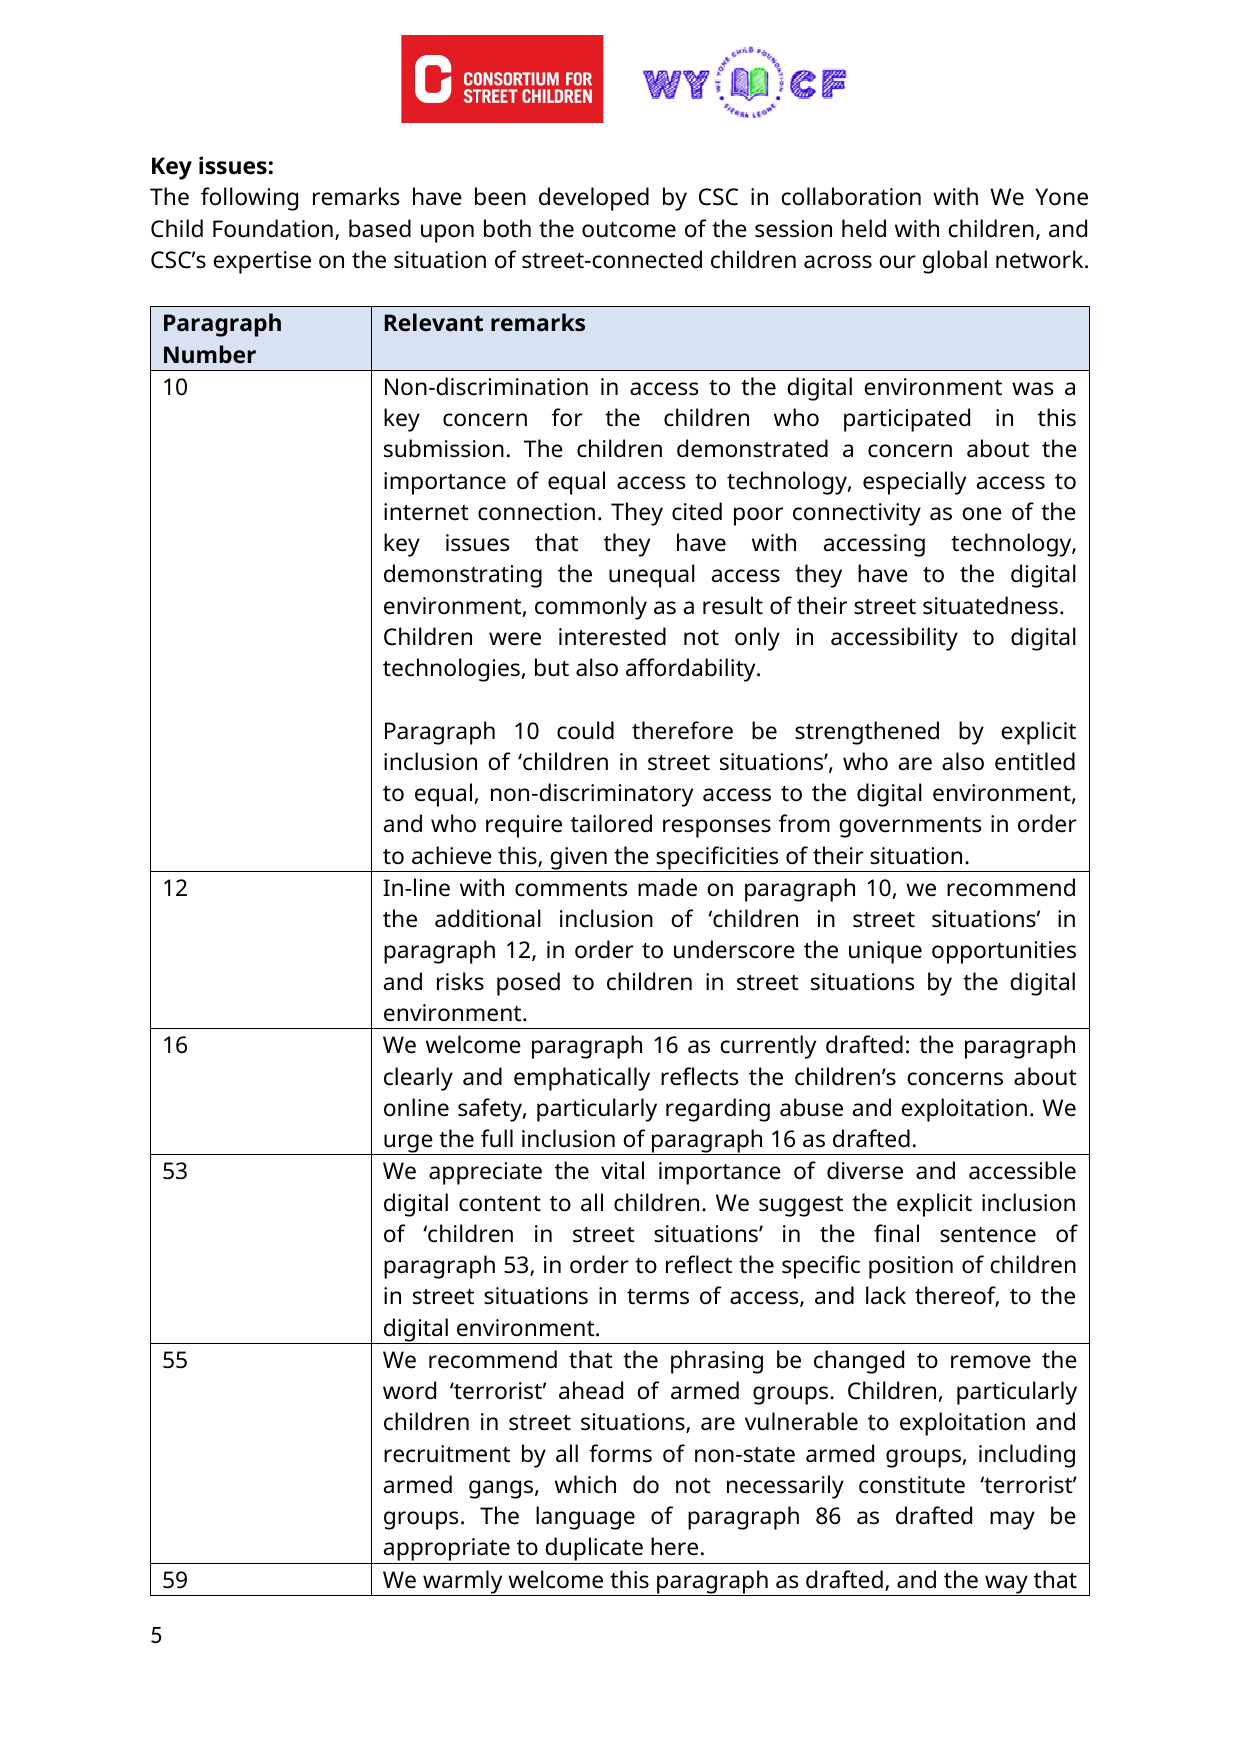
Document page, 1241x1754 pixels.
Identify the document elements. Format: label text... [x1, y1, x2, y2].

table_cell 16 [151, 1029, 371, 1154]
table_cell 59 [151, 1564, 371, 1595]
table_cell 10 [151, 371, 371, 871]
table_cell We recommend that the phrasing be changed to remove the word ‘terrorist’ ahead of armed groups. Children, particularly children in street situations, are vulnerable to exploitation and recruitment by all forms of non-state armed groups, including armed gangs, which do not necessarily constitute ‘terrorist’ groups. The language of paragraph 86 as drafted may be appropriate to duplicate here. [372, 1344, 1089, 1562]
table_header Paragraph Number [151, 307, 371, 370]
table_header Relevant remarks [372, 307, 1089, 370]
table_cell We appreciate the vital importance of diverse and accessible digital content to all children. We suggest the explicit inclusion of ‘children in street situations’ in the final sentence of paragraph 53, in order to reflect the specific position of children in street situations in terms of access, and lack thereof, to the digital environment. [372, 1155, 1089, 1343]
picture [401, 35, 604, 123]
table_cell 55 [151, 1344, 371, 1562]
picture [638, 41, 852, 124]
table_cell Non-discrimination in access to the digital environment was a key concern for the children who participated in this submission. The children demonstrated a concern about the importance of equal access to technology, especially access to internet connection. They cited poor connectivity as one of the key issues that they have with accessing technology, demonstrating the unequal access they have to the digital environment, commonly as a result of their street situatedness. Children were interested not only in accessibility to digital technologies, but also affordability. Paragraph 10 could therefore be strengthened by explicit inclusion of ‘children in street situations’, who are also entitled to equal, non-discriminatory access to the digital environment, and who require tailored responses from governments in order to achieve this, given the specificities of their situation. [372, 371, 1089, 871]
table_cell We welcome paragraph 16 as currently drafted: the paragraph clearly and emphatically reflects the children’s concerns about online safety, particularly regarding abuse and exploitation. We urge the full inclusion of paragraph 16 as drafted. [372, 1029, 1089, 1154]
text The following remarks have been developed by CSC in collaboration with We Yone Child Foundation, based upon both the outcome of the session held with children, and CSC’s expertise on the situation of street-connected children across our global network. [150, 181, 1090, 275]
table_cell 12 [151, 872, 371, 1028]
text Key issues: [150, 150, 1090, 181]
table_cell In-line with comments made on paragraph 10, we recommend the additional inclusion of ‘children in street situations’ in paragraph 12, in order to underscore the unique opportunities and risks posed to children in street situations by the digital environment. [372, 872, 1089, 1028]
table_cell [372, 1564, 1089, 1595]
table_cell 53 [151, 1155, 371, 1343]
